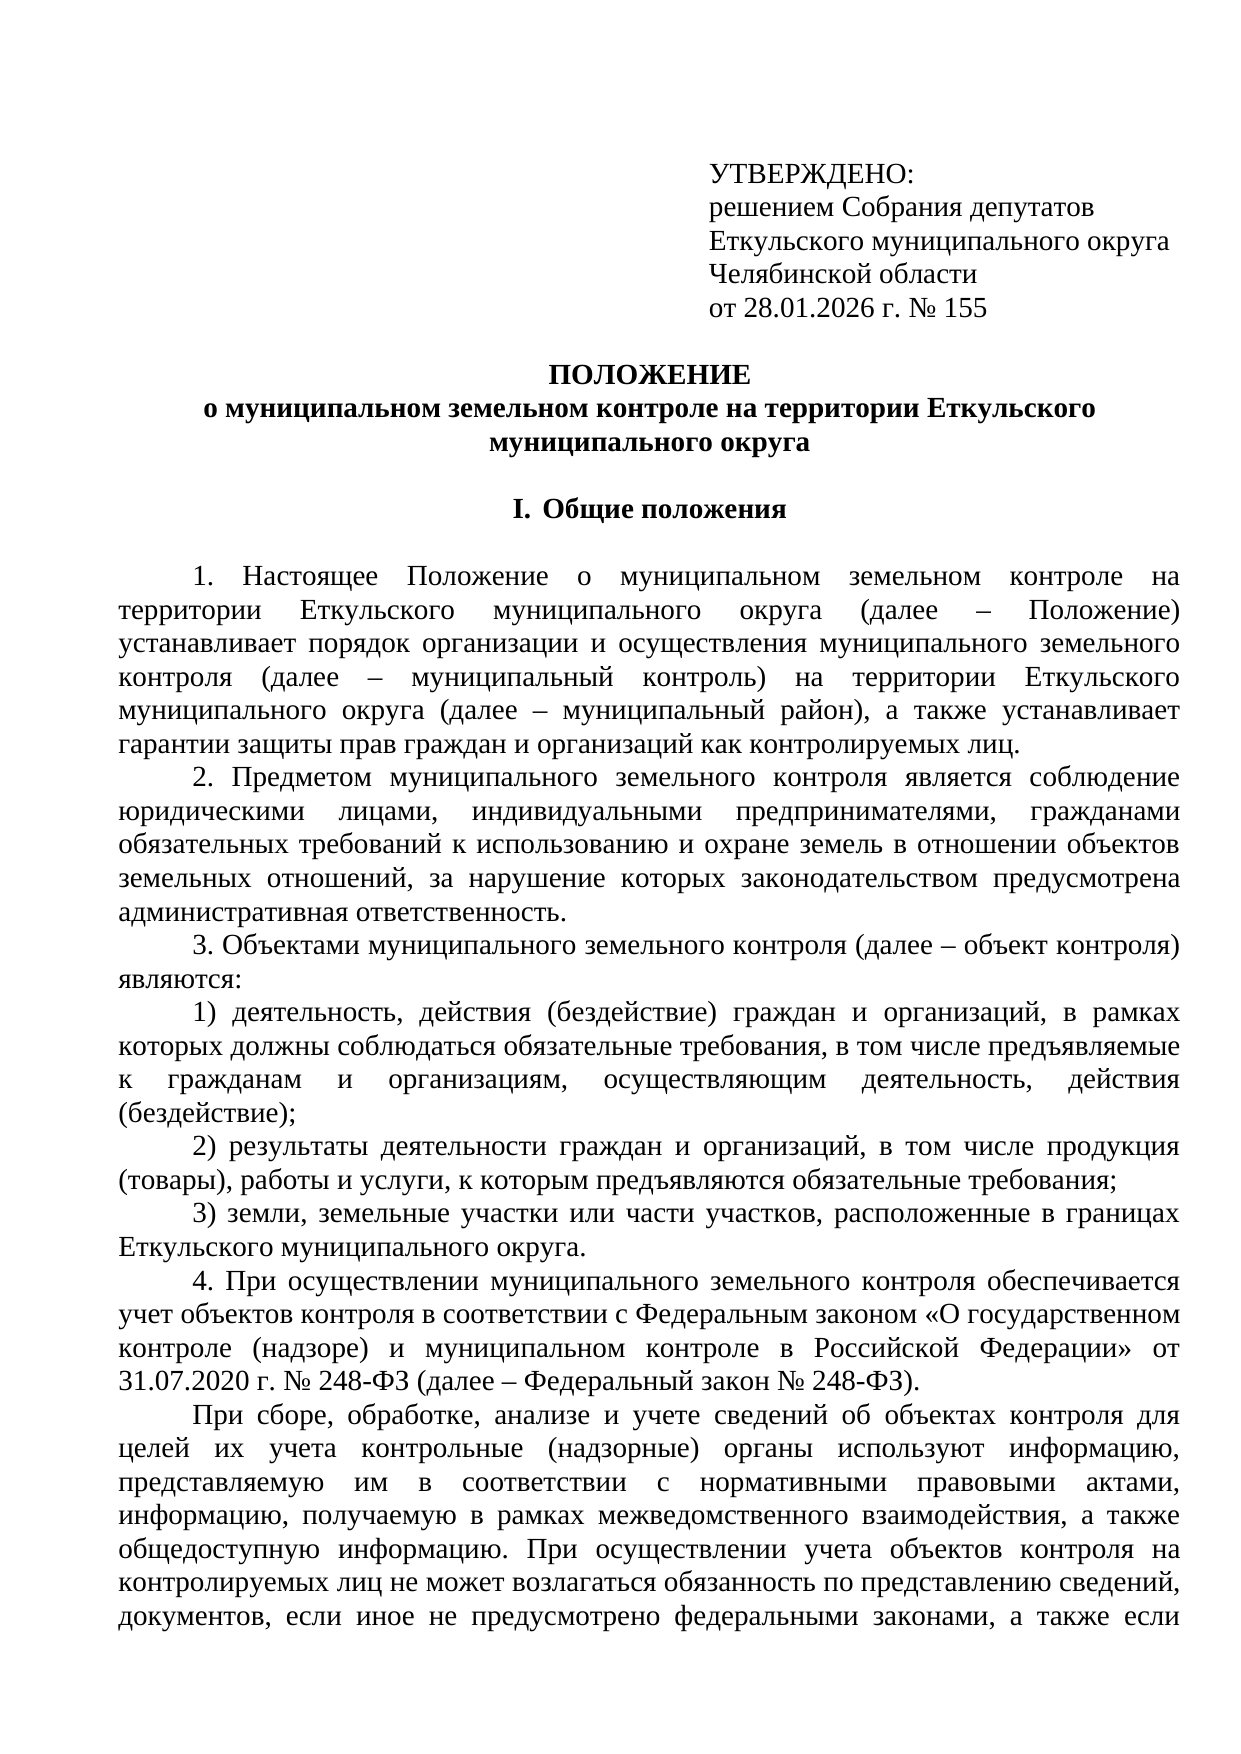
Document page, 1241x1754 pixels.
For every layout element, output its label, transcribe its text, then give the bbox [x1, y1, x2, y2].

text Челябинской области [709, 256, 1181, 290]
text решением Собрания депутатов [709, 189, 1181, 223]
text 1. Настоящее Положение о муниципальном земельном контроле на территории Еткульского муниципального округа (далее – Положение) устанавливает порядок организации и осуществления муниципального земельного контроля (далее – муниципальный контроль) на территории Еткульского муниципального округа (далее – муниципальный район), а также устанавливает гарантии защиты прав граждан и организаций как контролируемых лиц. [118, 558, 1181, 759]
text 2. Предметом муниципального земельного контроля является соблюдение юридическими лицами, индивидуальными предпринимателями, гражданами обязательных требований к использованию и охране земель в отношении объектов земельных отношений, за нарушение которых законодательством предусмотрена административная ответственность. [118, 759, 1181, 927]
text 1) деятельность, действия (бездействие) граждан и организаций, в рамках которых должны соблюдаться обязательные требования, в том числе предъявляемые к гражданам и организациям, осуществляющим деятельность, действия (бездействие); [118, 994, 1181, 1128]
text 2) результаты деятельности граждан и организаций, в том числе продукция (товары), работы и услуги, к которым предъявляются обязательные требования; [118, 1128, 1181, 1196]
text 4. При осуществлении муниципального земельного контроля обеспечивается учет объектов контроля в соответствии с Федеральным законом «О государственном контроле (надзоре) и муниципальном контроле в Российской Федерации» от 31.07.2020 г. № 248-ФЗ (далее – Федеральный закон № 248-ФЗ). [118, 1263, 1181, 1397]
text о муниципальном земельном контроле на территории Еткульского муниципального округа [118, 391, 1181, 458]
text 3. Объектами муниципального земельного контроля (далее – объект контроля) являются: [118, 927, 1181, 994]
text 3) земли, земельные участки или части участков, расположенные в границах Еткульского муниципального округа. [118, 1196, 1181, 1263]
text ПОЛОЖЕНИЕ [118, 357, 1181, 391]
text от 28.01.2026 г. № 155 [709, 290, 1181, 323]
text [118, 1397, 1181, 1632]
text Еткульского муниципального округа [709, 223, 1181, 256]
text УТВЕРЖДЕНО: [709, 156, 1181, 189]
list Общие положения [118, 491, 1181, 525]
